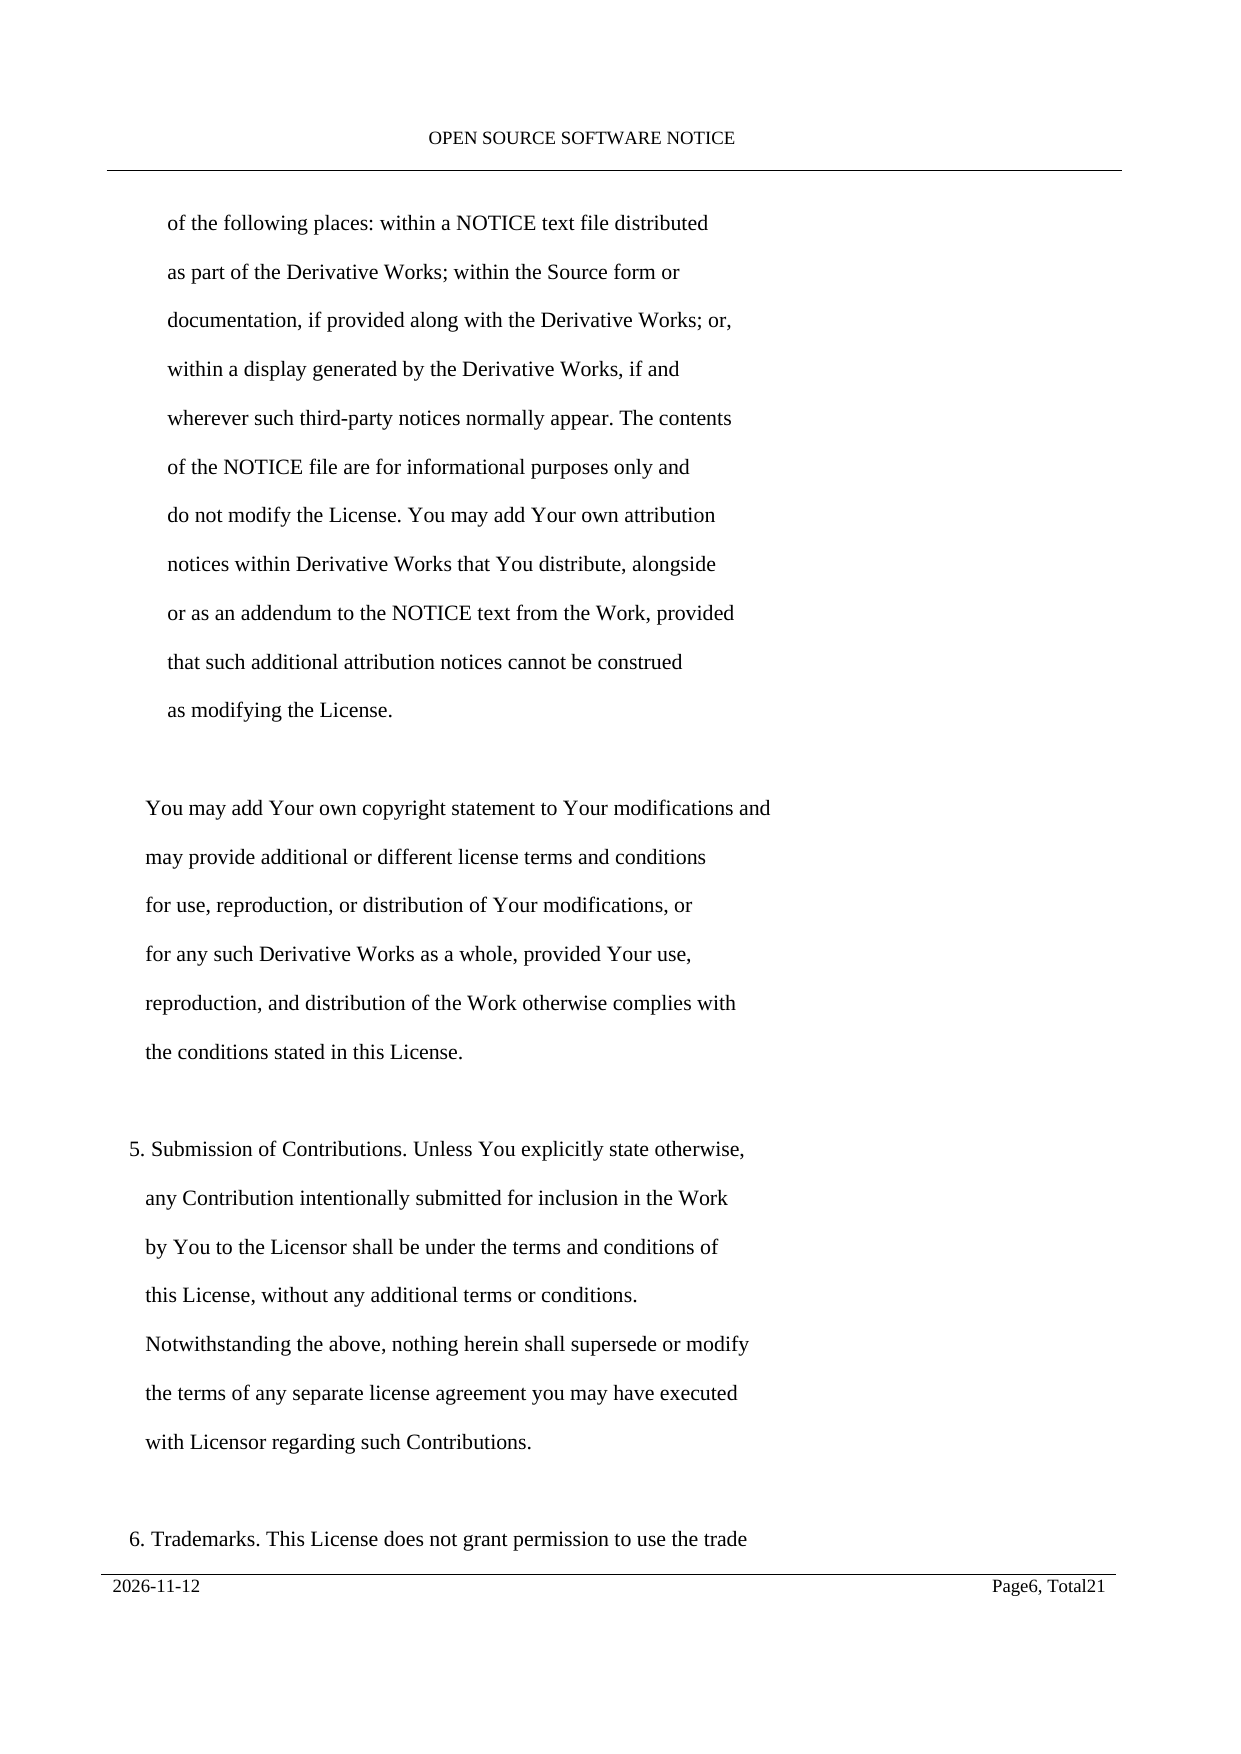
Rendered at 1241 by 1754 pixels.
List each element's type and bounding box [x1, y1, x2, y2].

text [112, 206, 1128, 1555]
